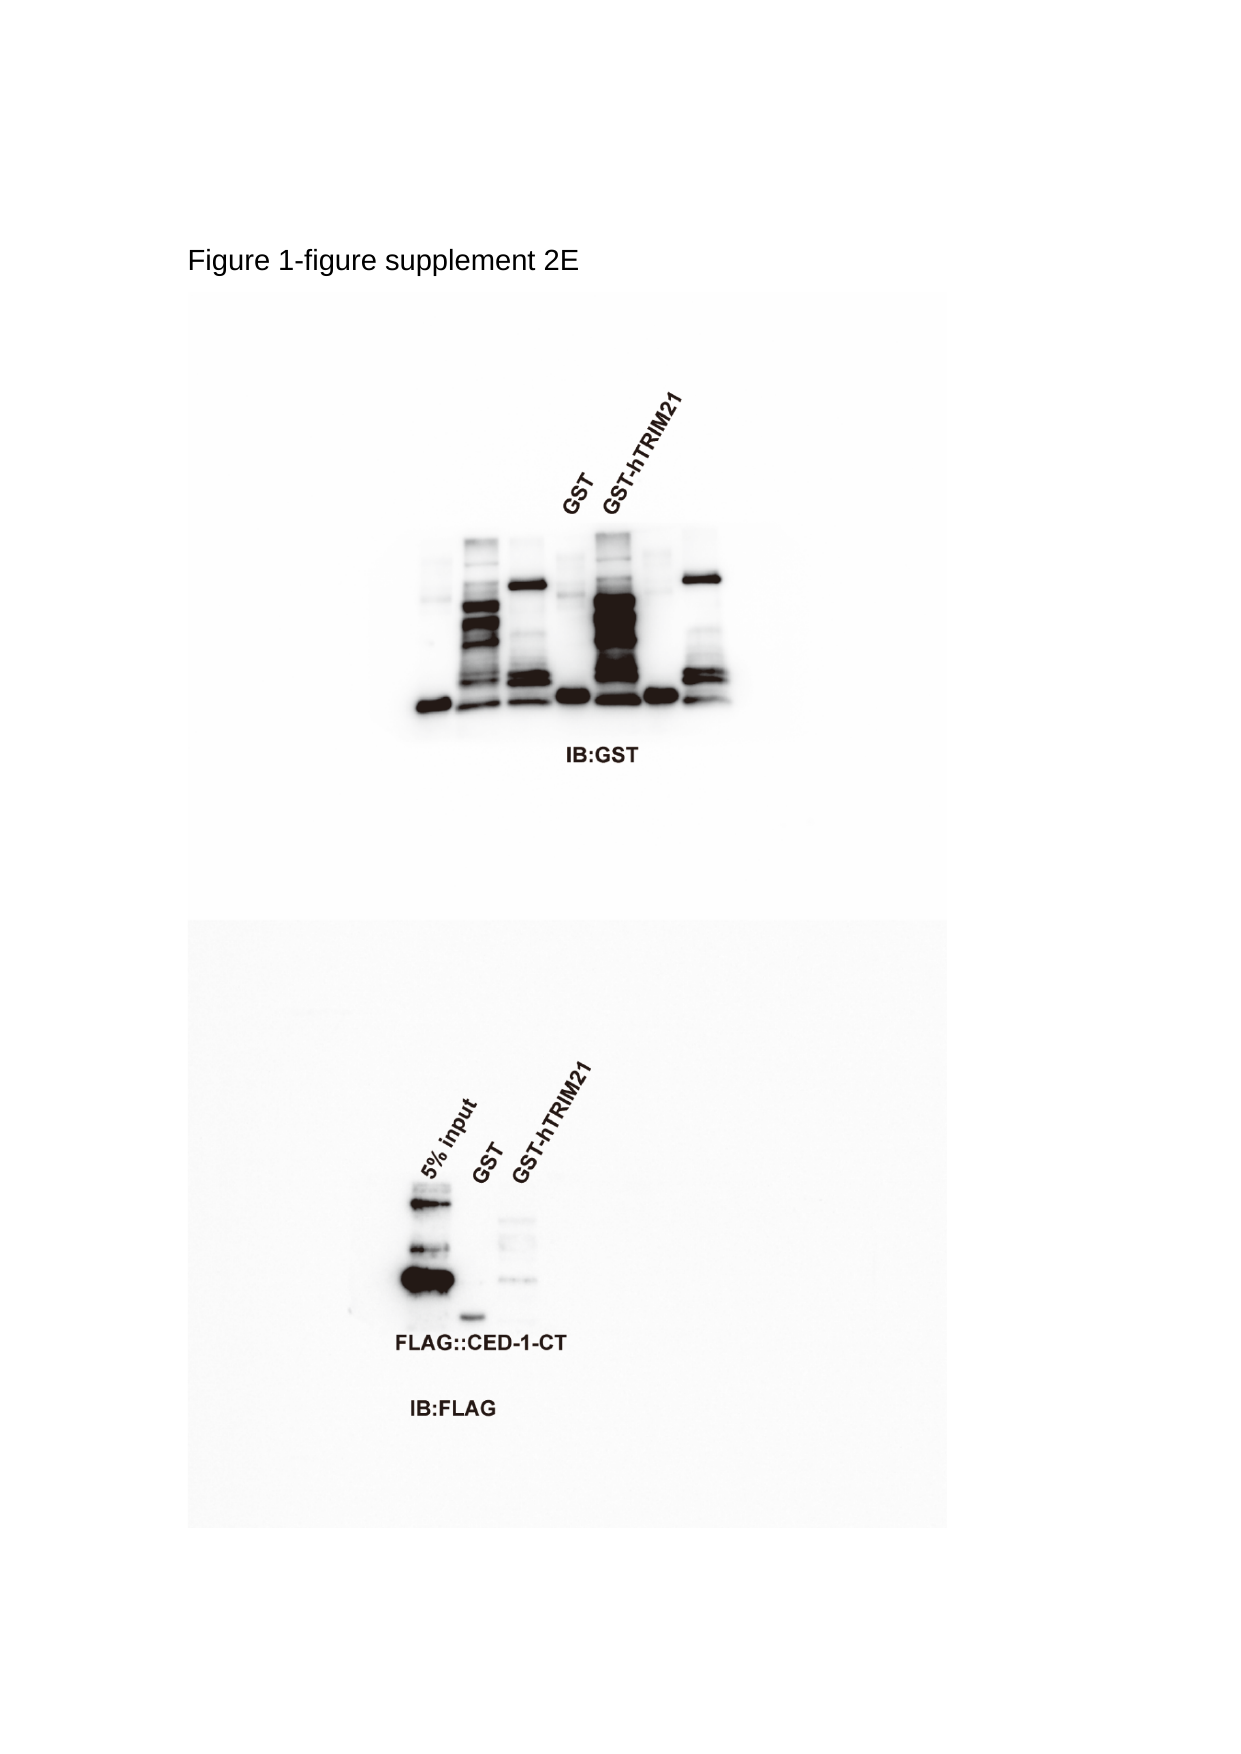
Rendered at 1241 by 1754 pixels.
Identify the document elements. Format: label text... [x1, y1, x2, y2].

text Figure 1-figure supplement 2E [187, 227, 1053, 292]
picture [187, 292, 947, 1528]
